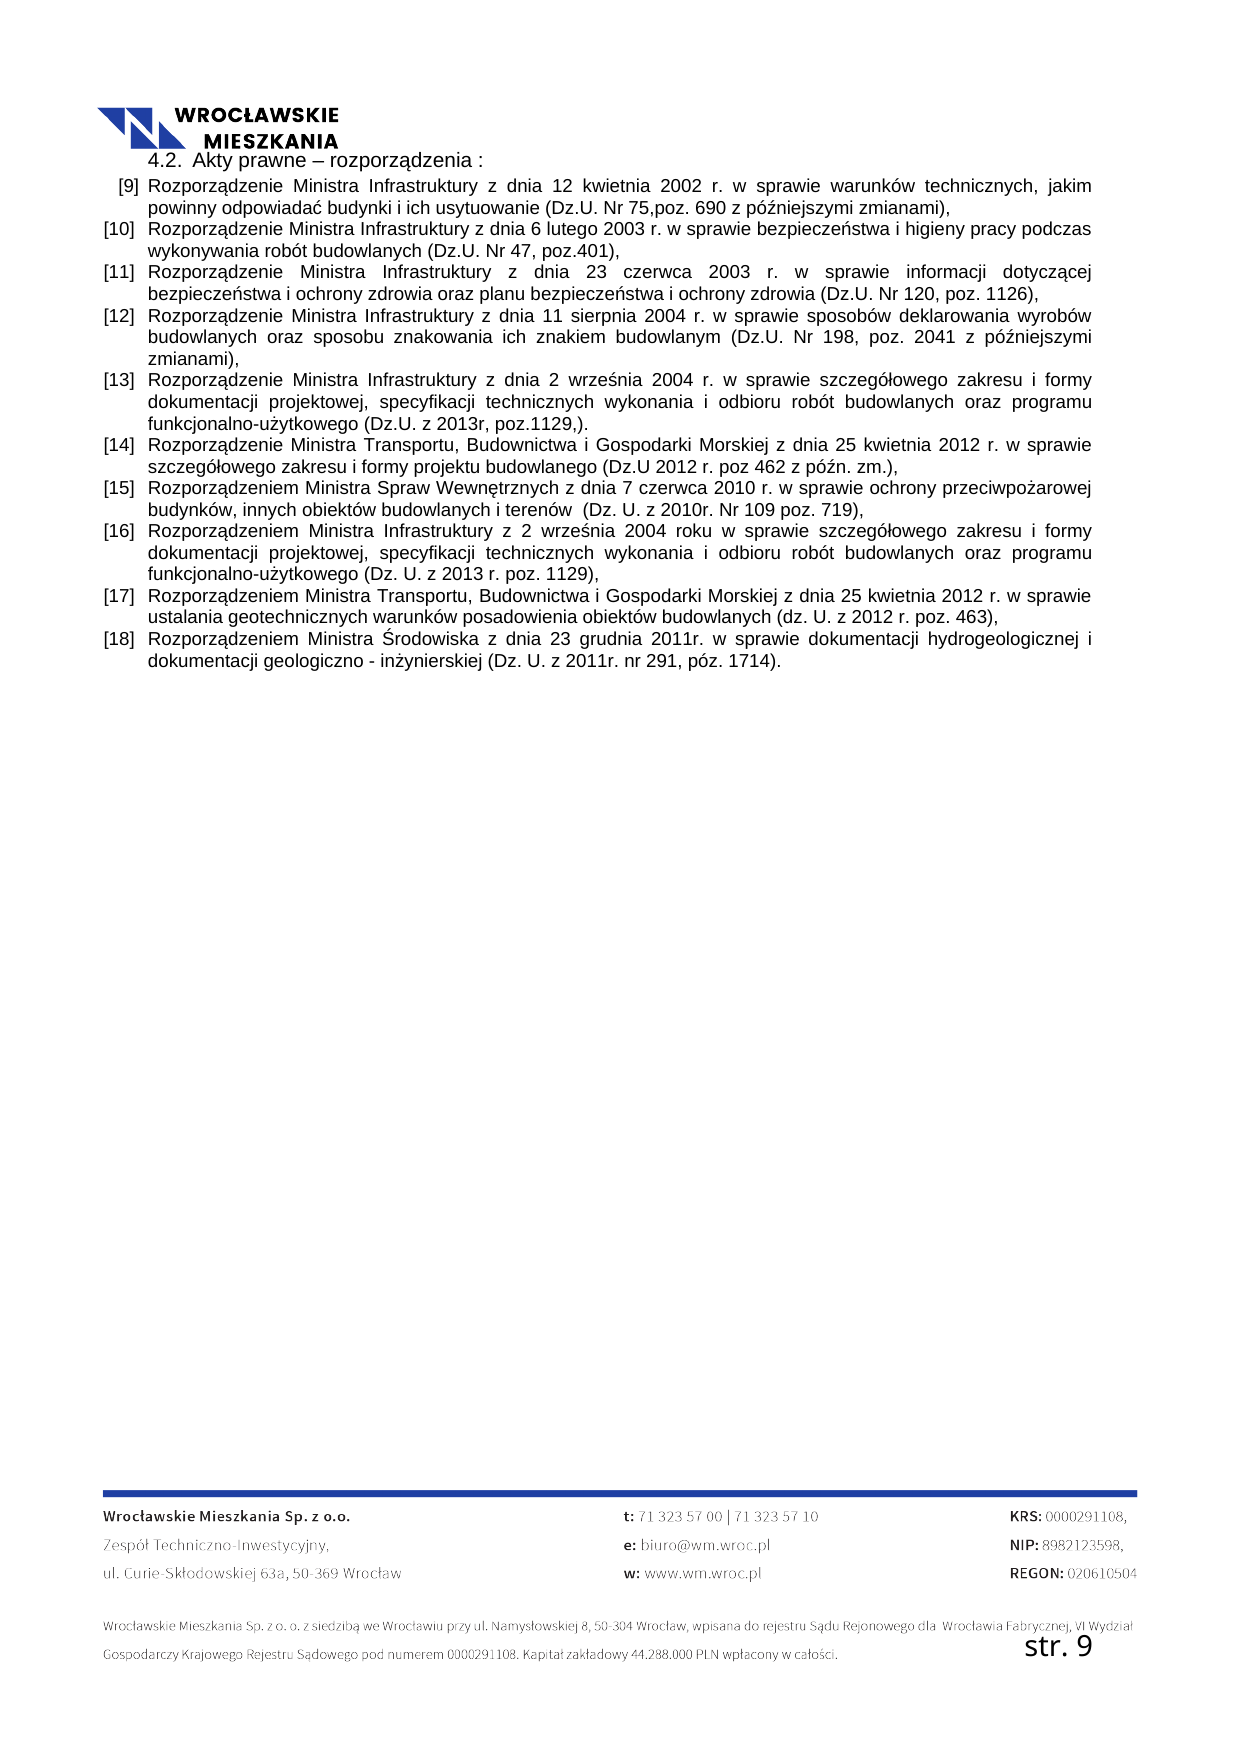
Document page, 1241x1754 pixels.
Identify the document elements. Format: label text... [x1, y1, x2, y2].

text [18] Rozporządzeniem Ministra Środowiska z dnia 23 grudnia 2011r. w sprawie dokumentacji hydrogeologicznej i dokumentacji geologiczno - inżynierskiej (Dz. U. z 2011r. nr 291, póz. 1714). [103, 628, 1093, 671]
text [9] Rozporządzenie Ministra Infrastruktury z dnia 12 kwietnia 2002 r. w sprawie warunków technicznych, jakim powinny odpowiadać budynki i ich usytuowanie (Dz.U. Nr 75,poz. 690 z późniejszymi zmianami), [118, 175, 1093, 218]
picture [0, 8, 1241, 1750]
list Akty prawne – rozporządzenia : [148, 148, 1093, 172]
text [14] Rozporządzenie Ministra Transportu, Budownictwa i Gospodarki Morskiej z dnia 25 kwietnia 2012 r. w sprawie szczegółowego zakresu i formy projektu budowlanego (Dz.U 2012 r. poz 462 z późn. zm.), [103, 434, 1093, 477]
text [15] Rozporządzeniem Ministra Spraw Wewnętrznych z dnia 7 czerwca 2010 r. w sprawie ochrony przeciwpożarowej budynków, innych obiektów budowlanych i terenów (Dz. U. z 2010r. Nr 109 poz. 719), [103, 477, 1093, 520]
text [10] Rozporządzenie Ministra Infrastruktury z dnia 6 lutego 2003 r. w sprawie bezpieczeństwa i higieny pracy podczas wykonywania robót budowlanych (Dz.U. Nr 47, poz.401), [103, 218, 1093, 261]
text [16] Rozporządzeniem Ministra Infrastruktury z 2 września 2004 roku w sprawie szczegółowego zakresu i formy dokumentacji projektowej, specyfikacji technicznych wykonania i odbioru robót budowlanych oraz programu funkcjonalno-użytkowego (Dz. U. z 2013 r. poz. 1129), [103, 520, 1093, 585]
text [12] Rozporządzenie Ministra Infrastruktury z dnia 11 sierpnia 2004 r. w sprawie sposobów deklarowania wyrobów budowlanych oraz sposobu znakowania ich znakiem budowlanym (Dz.U. Nr 198, poz. 2041 z późniejszymi zmianami), [103, 304, 1093, 369]
text [17] Rozporządzeniem Ministra Transportu, Budownictwa i Gospodarki Morskiej z dnia 25 kwietnia 2012 r. w sprawie ustalania geotechnicznych warunków posadowienia obiektów budowlanych (dz. U. z 2012 r. poz. 463), [103, 585, 1093, 628]
text [13] Rozporządzenie Ministra Infrastruktury z dnia 2 września 2004 r. w sprawie szczegółowego zakresu i formy dokumentacji projektowej, specyfikacji technicznych wykonania i odbioru robót budowlanych oraz programu funkcjonalno-użytkowego (Dz.U. z 2013r, poz.1129,). [103, 369, 1093, 434]
text [11] Rozporządzenie Ministra Infrastruktury z dnia 23 czerwca 2003 r. w sprawie informacji dotyczącej bezpieczeństwa i ochrony zdrowia oraz planu bezpieczeństwa i ochrony zdrowia (Dz.U. Nr 120, poz. 1126), [103, 261, 1093, 304]
